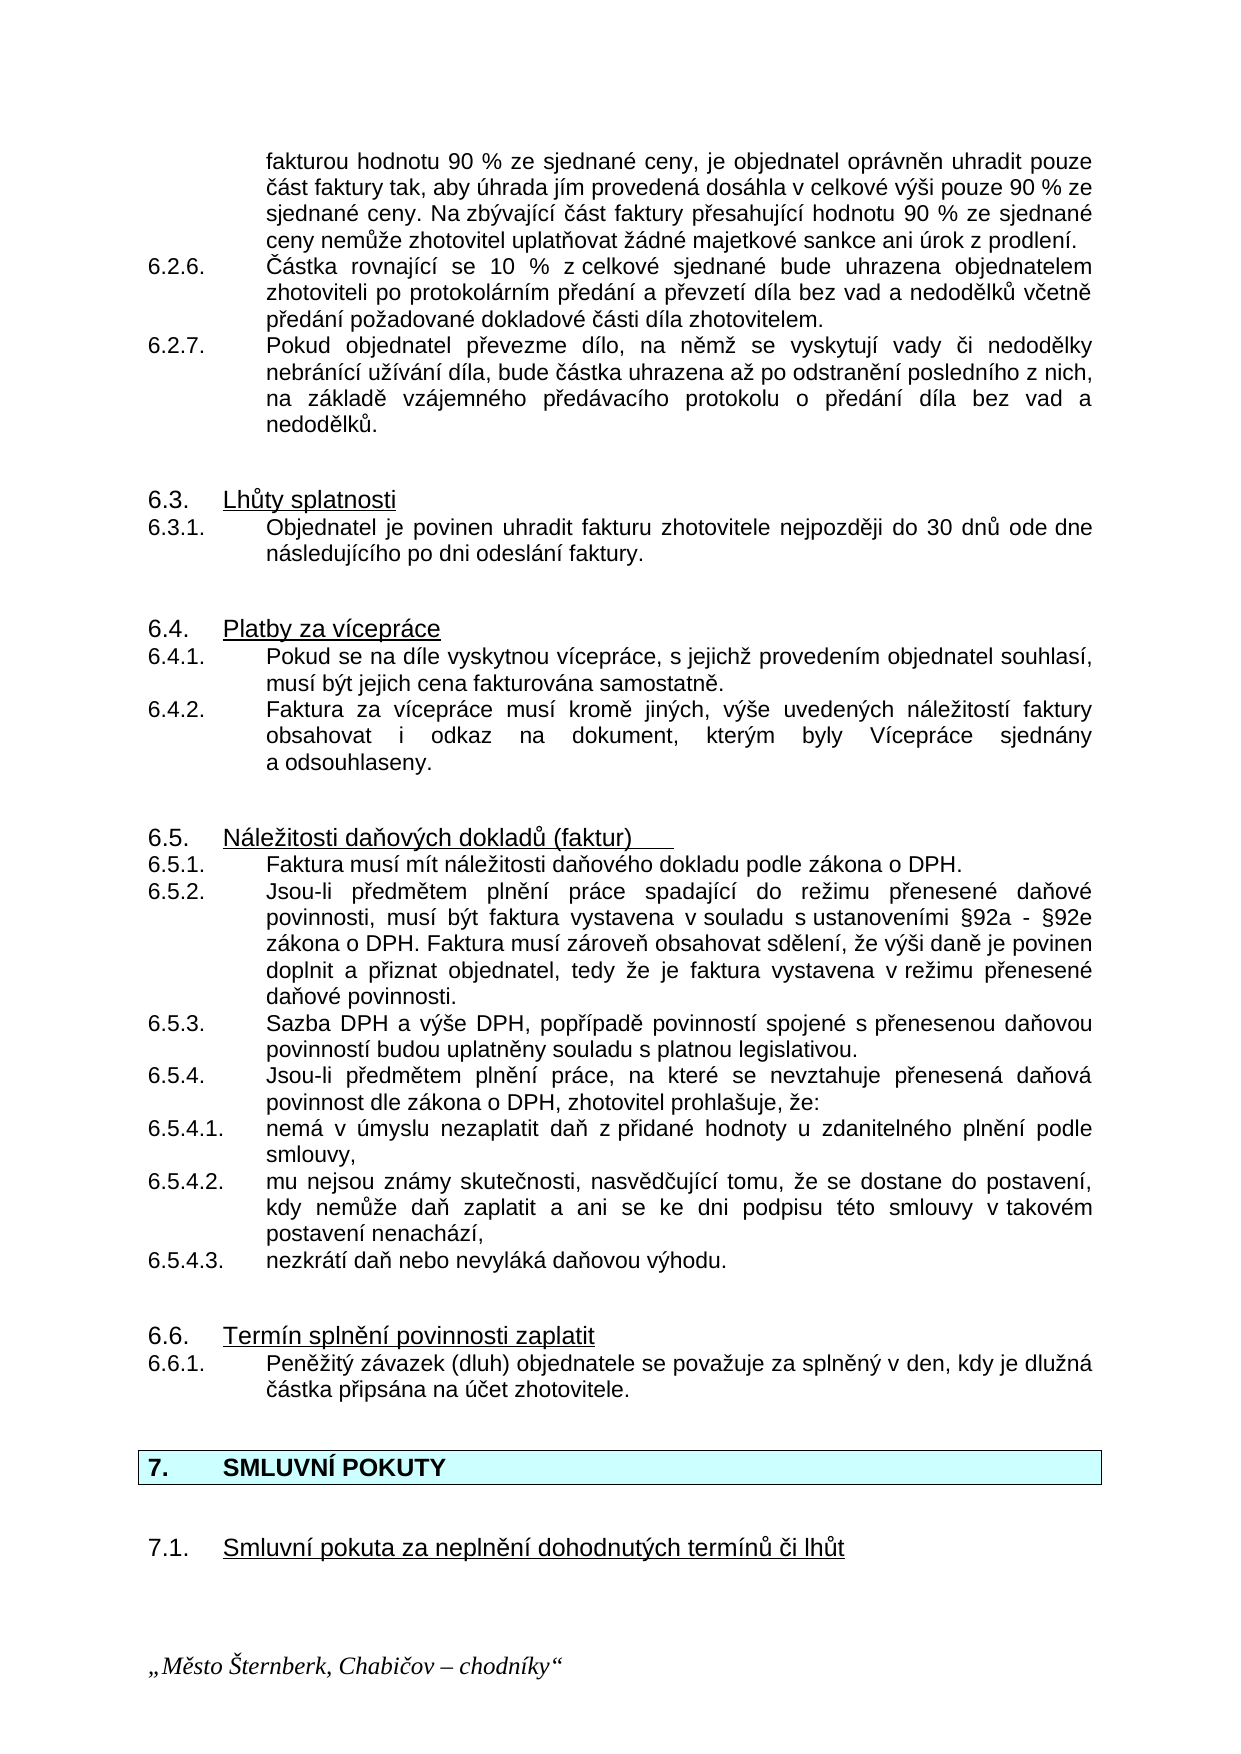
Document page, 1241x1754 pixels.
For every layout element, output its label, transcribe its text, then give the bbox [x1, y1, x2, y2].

list nezkrátí daň nebo nevyláká daňovou výhodu. [148, 1247, 1093, 1273]
list mu nejsou známy skutečnosti, nasvědčující tomu, že se dostane do postavení, kdy nemůže daň zaplatit a ani se ke dni podpisu této smlouvy v takovém postavení nenachází, [148, 1168, 1093, 1247]
list Lhůty splatnosti [148, 485, 1093, 514]
list Platby za vícepráce [148, 614, 1093, 643]
list nemá v úmyslu nezaplatit daň z přidané hodnoty u zdanitelného plnění podle smlouvy, [148, 1115, 1093, 1168]
list Jsou-li předmětem plnění práce, na které se nevztahuje přenesená daňová povinnost dle zákona o DPH, zhotovitel prohlašuje, že: [148, 1062, 1093, 1115]
list Smluvní pokuta za neplnění dohodnutých termínů či lhůt [148, 1533, 1093, 1561]
list Náležitosti daňových dokladů (faktur) [148, 823, 1093, 851]
list Pokud objednatel převezme dílo, na němž se vyskytují vady či nedodělky nebránící užívání díla, bude částka uhrazena až po odstranění posledního z nich, na základě vzájemného předávacího protokolu o předání díla bez vad a nedodělků. [148, 332, 1093, 437]
list Peněžitý závazek (dluh) objednatele se považuje za splněný v den, kdy je dlužná částka připsána na účet zhotovitele. [148, 1349, 1093, 1402]
list Faktura musí mít náležitosti daňového dokladu podle zákona o DPH. [148, 851, 1093, 878]
list Termín splnění povinnosti zaplatit [148, 1321, 1093, 1349]
list Faktura za vícepráce musí kromě jiných, výše uvedených náležitostí faktury obsahovat i odkaz na dokument, kterým byly Vícepráce sjednány a odsouhlaseny. [148, 696, 1093, 775]
list Částka rovnající se 10 % z celkové sjednané bude uhrazena objednatelem zhotoviteli po protokolárním předání a převzetí díla bez vad a nedodělků včetně předání požadované dokladové části díla zhotovitelem. [148, 253, 1093, 332]
list Jsou-li předmětem plnění práce spadající do režimu přenesené daňové povinnosti, musí být faktura vystavena v souladu s ustanoveními §92a - §92e zákona o DPH. Faktura musí zároveň obsahovat sdělení, že výši daně je povinen doplnit a přiznat objednatel, tedy že je faktura vystavena v režimu přenesené daňové povinnosti. [148, 878, 1093, 1009]
list smluvní pokuty [139, 1451, 1101, 1484]
list Pokud se na díle vyskytnou vícepráce, s jejichž provedením objednatel souhlasí, musí být jejich cena fakturována samostatně. [148, 643, 1093, 696]
list Objednatel je povinen uhradit fakturu zhotovitele nejpozději do 30 dnů ode dne následujícího po dni odeslání faktury. [148, 514, 1093, 567]
list Sazba DPH a výše DPH, popřípadě povinností spojené s přenesenou daňovou povinností budou uplatněny souladu s platnou legislativou. [148, 1009, 1093, 1062]
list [148, 148, 1093, 253]
